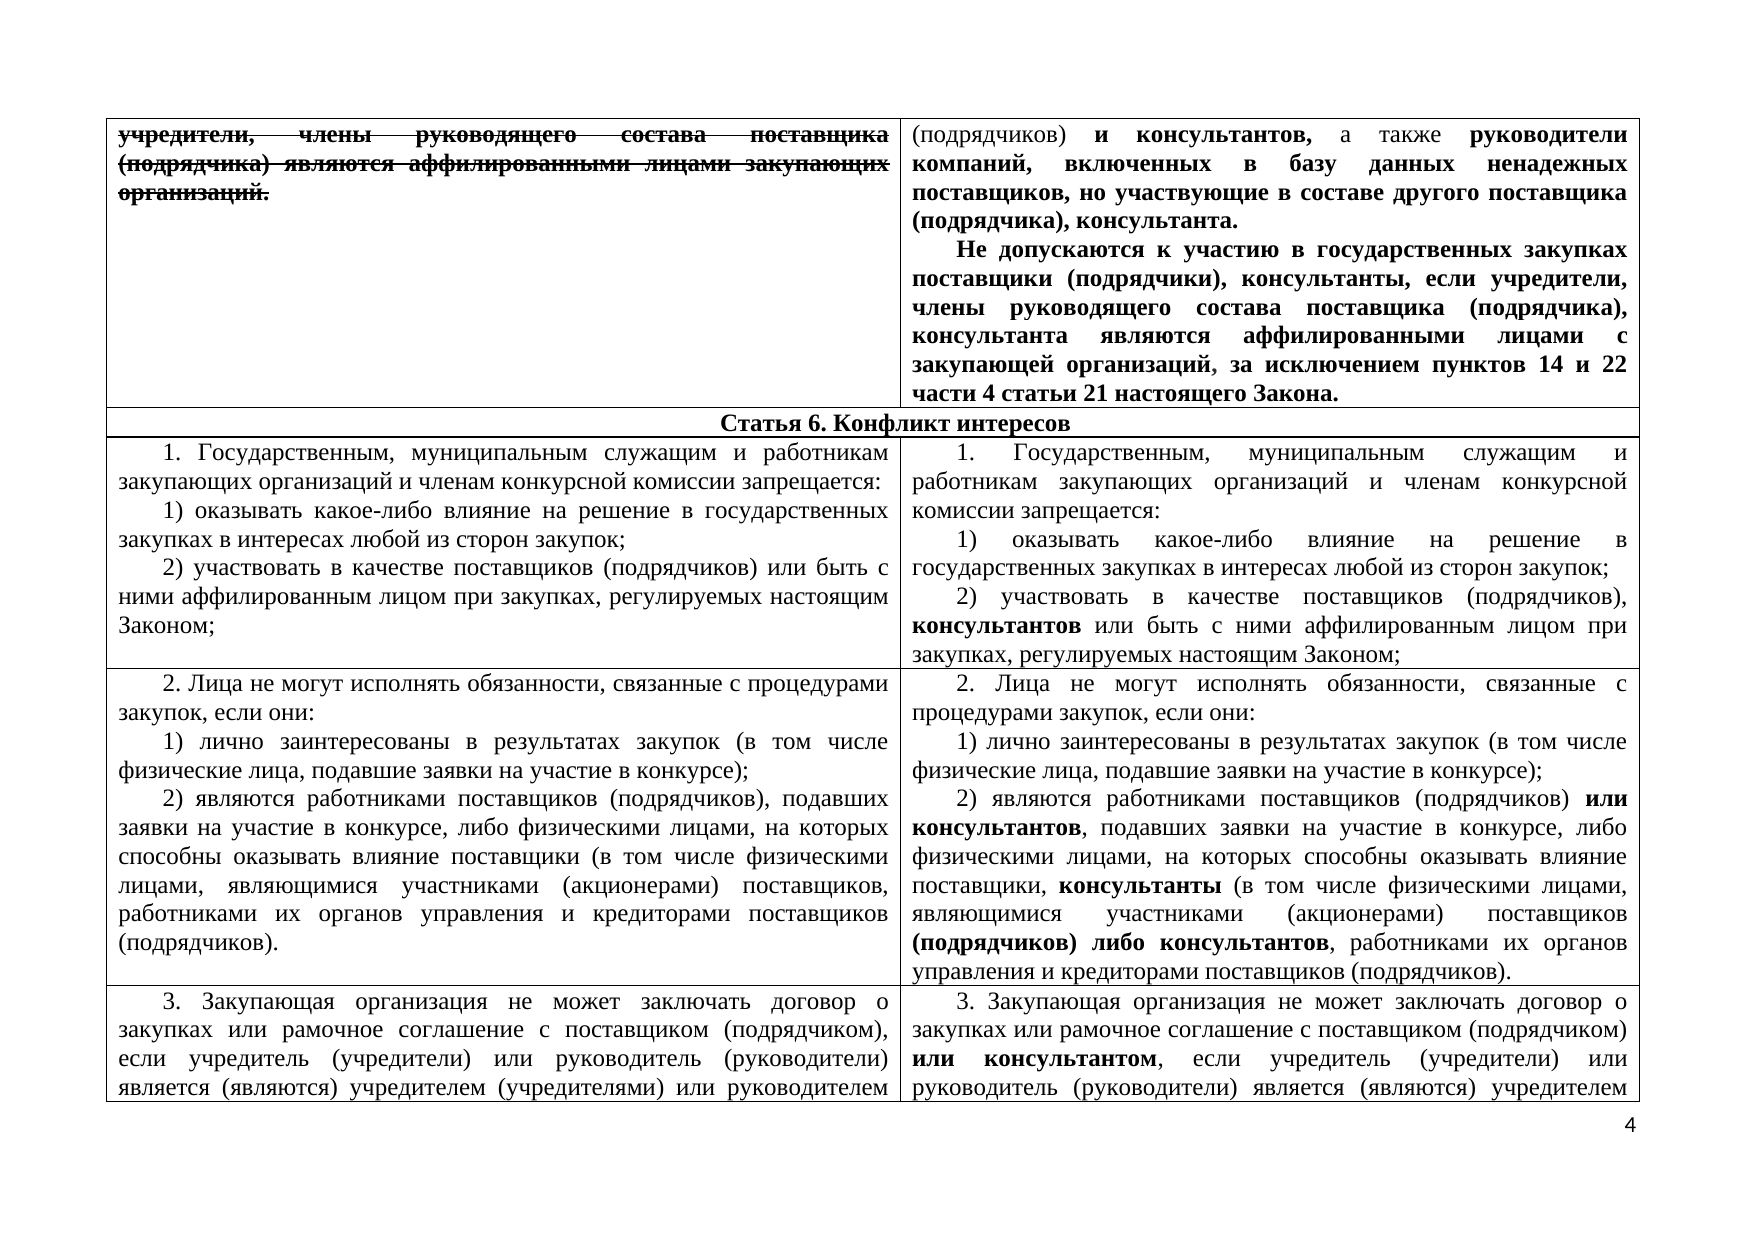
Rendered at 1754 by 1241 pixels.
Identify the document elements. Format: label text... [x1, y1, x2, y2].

table_cell 2. Лица не могут исполнять обязанности, связанные с процедурами закупок, если они: 1) лично заинтересованы в результатах закупок (в том числе физические лица, подавшие заявки на участие в конкурсе); 2) являются работниками поставщиков (подрядчиков), подавших заявки на участие в конкурсе, либо физическими лицами, на которых способны оказывать влияние поставщики (в том числе физическими лицами, являющимися участниками (акционерами) поставщиков, работниками их органов управления и кредиторами поставщиков (подрядчиков). [107, 669, 900, 985]
table_cell Статья 6. Конфликт интересов [107, 408, 1639, 436]
table_cell 1. Государственным, муниципальным служащим и работникам закупающих организаций и членам конкурсной комиссии запрещается: 1) оказывать какое-либо влияние на решение в государственных закупках в интересах любой из сторон закупок; 2) участвовать в качестве поставщиков (подрядчиков) или быть с ними аффилированным лицом при закупках, регулируемых настоящим Законом; [107, 438, 900, 667]
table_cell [107, 986, 900, 1101]
table_cell 2. Лица не могут исполнять обязанности, связанные с процедурами закупок, если они: 1) лично заинтересованы в результатах закупок (в том числе физические лица, подавшие заявки на участие в конкурсе); 2) являются работниками поставщиков (подрядчиков) или консультантов, подавших заявки на участие в конкурсе, либо физическими лицами, на которых способны оказывать влияние поставщики, консультанты (в том числе физическими лицами, являющимися участниками (акционерами) поставщиков (подрядчиков) либо консультантов, работниками их органов управления и кредиторами поставщиков (подрядчиков). [901, 669, 1639, 985]
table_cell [901, 986, 1639, 1101]
table_cell 1. Государственным, муниципальным служащим и работникам закупающих организаций и членам конкурсной комиссии запрещается: 1) оказывать какое-либо влияние на решение в государственных закупках в интересах любой из сторон закупок; 2) участвовать в качестве поставщиков (подрядчиков), консультантов или быть с ними аффилированным лицом при закупках, регулируемых настоящим Законом; [901, 438, 1639, 667]
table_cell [107, 119, 900, 407]
